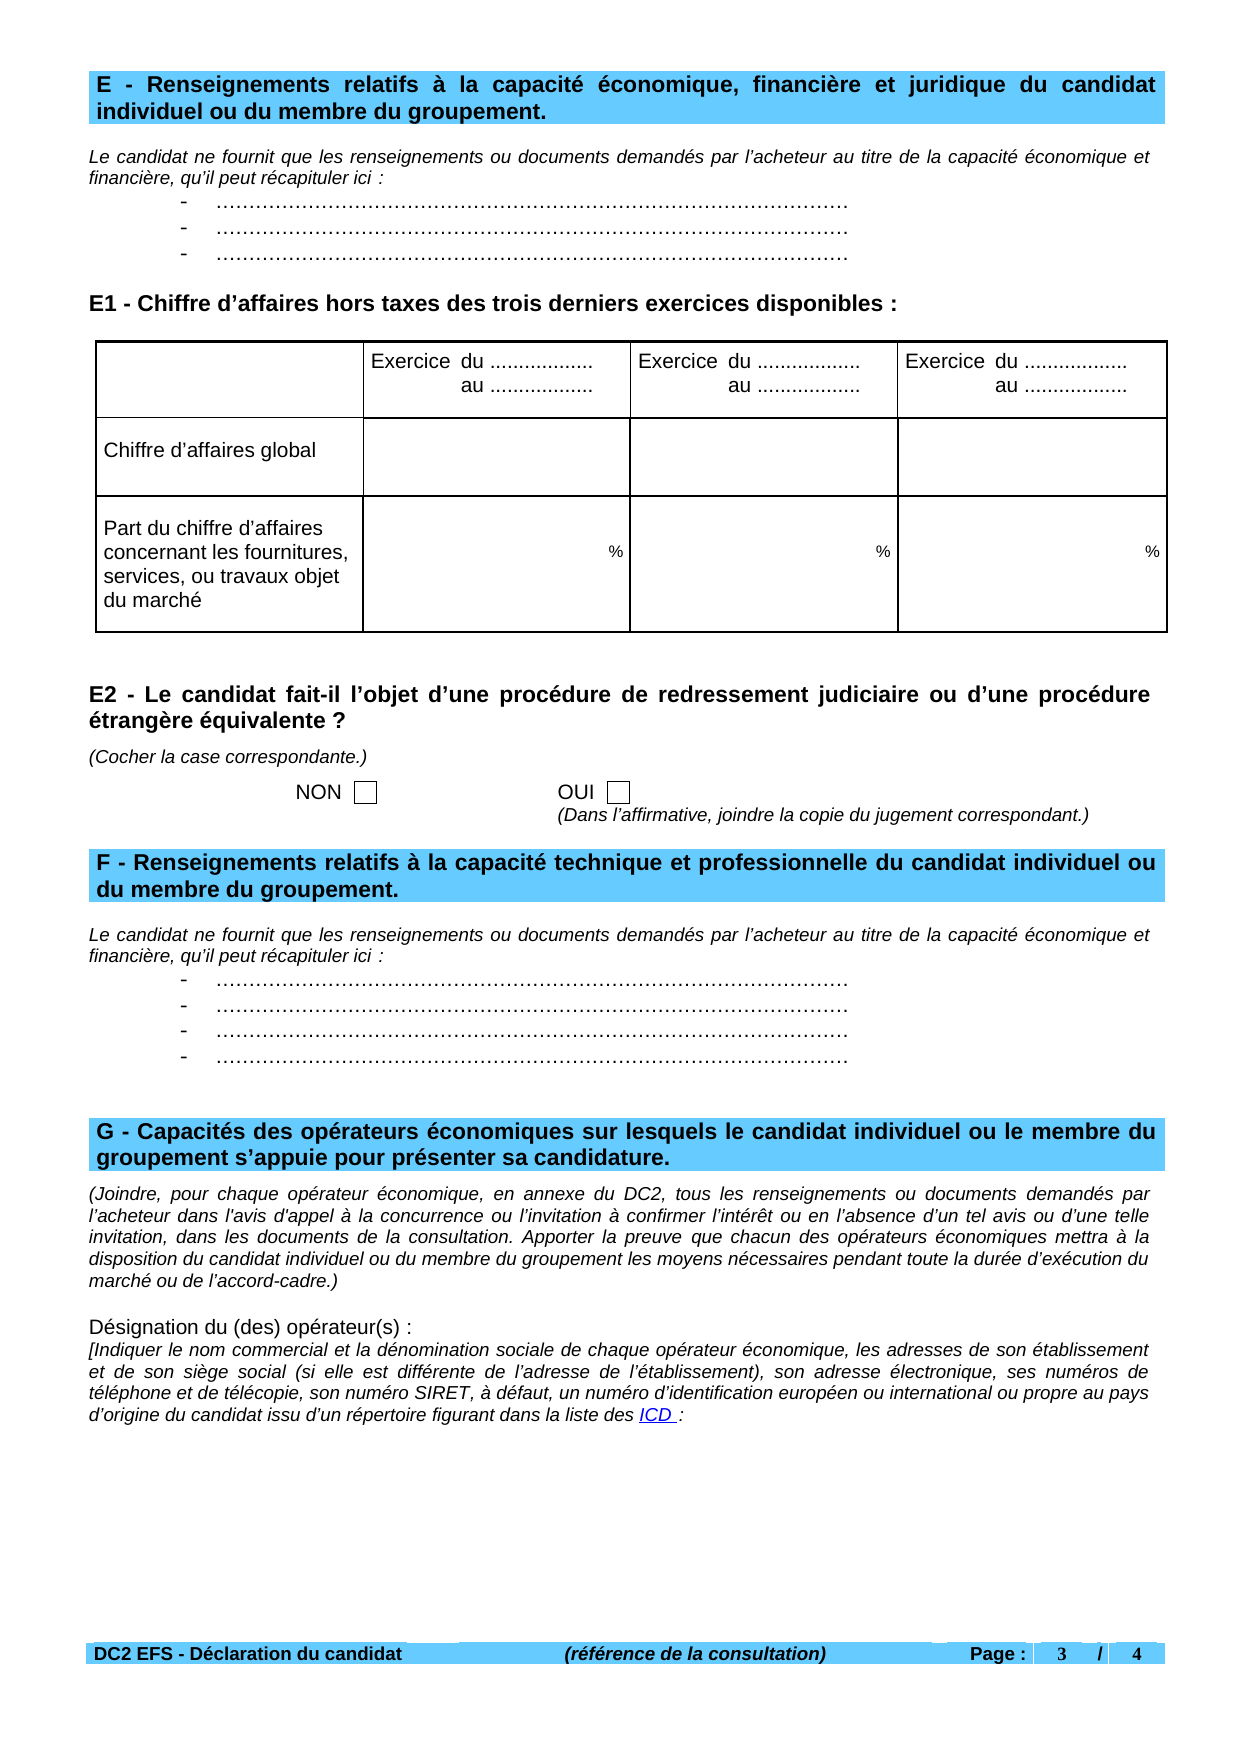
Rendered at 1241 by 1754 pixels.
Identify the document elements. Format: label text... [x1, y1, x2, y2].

list …………………………………………………………………………………… [177, 967, 1152, 992]
table_header E - Renseignements relatifs à la capacité économique, financière et juridique du candidat individuel ou du membre du groupement. [89, 71, 1165, 124]
text E1 - Chiffre d’affaires hors taxes des trois derniers exercices disponibles : [89, 290, 1152, 316]
list …………………………………………………………………………………… [177, 1044, 1152, 1070]
table_cell % [364, 497, 629, 631]
list …………………………………………………………………………………… [177, 214, 1152, 240]
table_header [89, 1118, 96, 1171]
table_cell [364, 419, 629, 495]
text (Cocher la case correspondante.) [89, 746, 1152, 767]
table_header [97, 343, 363, 417]
text (Dans l’affirmative, joindre la copie du jugement correspondant.) [89, 804, 1152, 825]
text (Joindre, pour chaque opérateur économique, en annexe du DC2, tous les renseignements ou documents demandés par l’acheteur dans l'avis d'appel à la concurrence ou l’invitation à confirmer l’intérêt ou en l’absence d’un tel avis ou d’une telle invitation, dans les documents de la consultation. Apporter la preuve que chacun des opérateurs économiques mettra à la disposition du candidat individuel ou du membre du groupement les moyens nécessaires pendant toute la durée d’exécution du marché ou de l’accord-cadre.) [89, 1183, 1152, 1291]
table_header F - Renseignements relatifs à la capacité technique et professionnelle du candidat individuel ou du membre du groupement. [89, 849, 1165, 902]
text Le candidat ne fournit que les renseignements ou documents demandés par l’acheteur au titre de la capacité économique et financière, qu’il peut récapituler ici : [89, 146, 1152, 189]
text Désignation du (des) opérateur(s) : [89, 1315, 1152, 1339]
table_cell [899, 419, 1166, 495]
list …………………………………………………………………………………… [177, 1018, 1152, 1044]
table_cell [631, 419, 897, 495]
text NON OUI [89, 780, 1152, 804]
table_cell Part du chiffre d’affaires concernant les fournitures, services, ou travaux objet du marché [97, 497, 362, 631]
table_header Exercice du .................. au .................. [364, 343, 630, 417]
table_cell % [899, 497, 1166, 631]
table_header Exercice du .................. au .................. [631, 343, 897, 417]
list …………………………………………………………………………………… [177, 992, 1152, 1018]
table_header Exercice du .................. au .................. [898, 343, 1166, 417]
text Le candidat ne fournit que les renseignements ou documents demandés par l’acheteur au titre de la capacité économique et financière, qu’il peut récapituler ici : [89, 923, 1152, 967]
list …………………………………………………………………………………… [177, 189, 1152, 214]
text [Indiquer le nom commercial et la dénomination sociale de chaque opérateur économique, les adresses de son établissement et de son siège social (si elle est différente de l’adresse de l’établissement), son adresse électronique, ses numéros de téléphone et de télécopie, son numéro SIRET, à défaut, un numéro d’identification européen ou international ou propre au pays d’origine du candidat issu d’un répertoire figurant dans la liste des ICD : [89, 1339, 1152, 1425]
table_header G - Capacités des opérateurs économiques sur lesquels le candidat individuel ou le membre du groupement s’appuie pour présenter sa candidature. [670, 1118, 1165, 1171]
text E2 - Le candidat fait-il l’objet d’une procédure de redressement judiciaire ou d’une procédure étrangère équivalente ? [89, 681, 1152, 733]
table_cell % [631, 497, 897, 631]
list …………………………………………………………………………………… [177, 240, 1152, 266]
table_cell Chiffre d’affaires global [97, 418, 363, 495]
